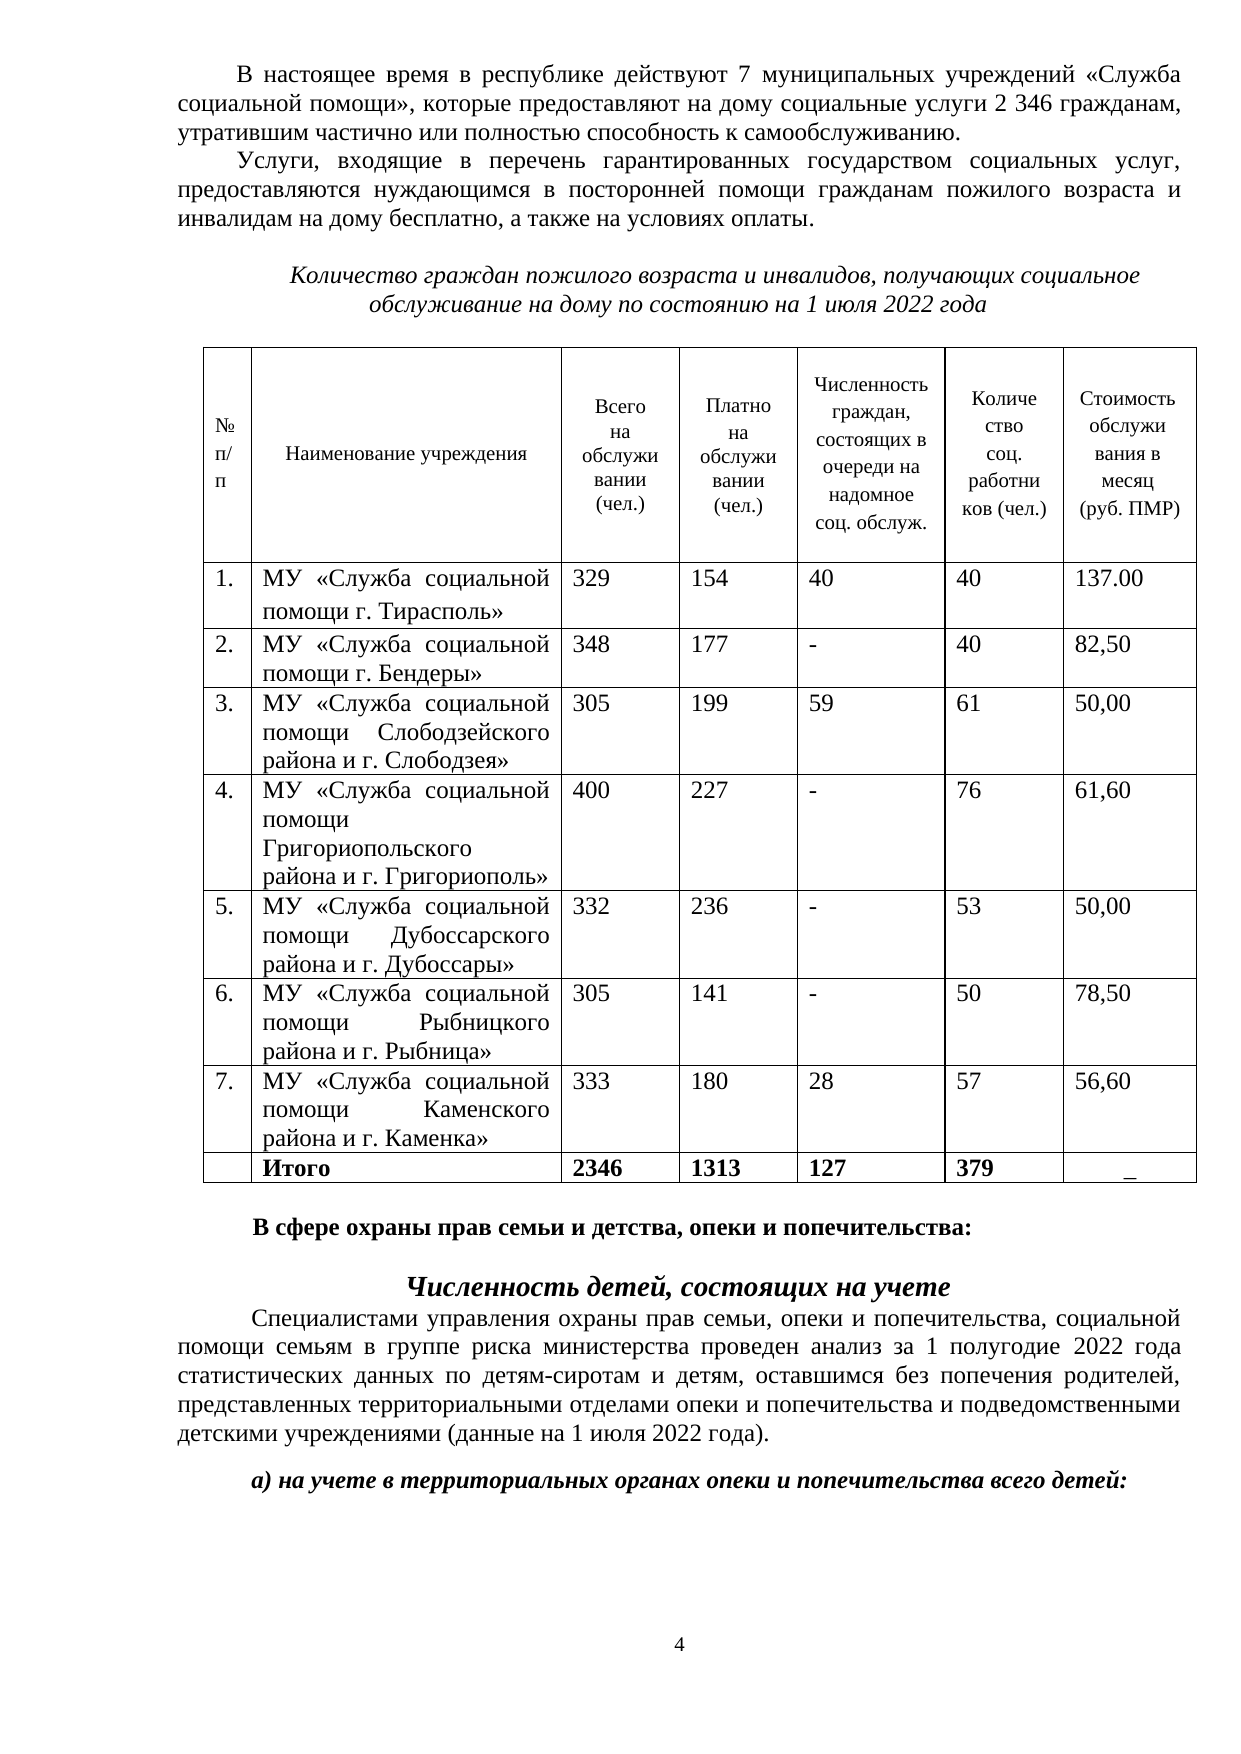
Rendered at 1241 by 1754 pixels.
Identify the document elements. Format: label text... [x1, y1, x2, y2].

table_cell МУ «Служба социальной помощи Рыбницкого района и г. Рыбница» [252, 979, 561, 1065]
table_cell - [798, 629, 944, 687]
table_cell 61,60 [1064, 775, 1196, 890]
table_cell 3. [204, 688, 251, 774]
table_cell 236 [680, 891, 797, 977]
table_cell 1313 [680, 1153, 797, 1182]
table_cell 329 [562, 563, 679, 628]
table_cell МУ «Служба социальной помощи г. Бендеры» [252, 629, 561, 687]
table_cell 59 [798, 688, 944, 774]
table_cell Итого [252, 1153, 561, 1182]
table_cell 127 [798, 1153, 944, 1182]
table_cell 50 [946, 979, 1063, 1065]
table_cell 82,50 [1064, 629, 1196, 687]
table_cell 7. [204, 1066, 251, 1152]
table_cell 141 [680, 979, 797, 1065]
text Услуги, входящие в перечень гарантированных государством социальных услуг, предоставляются нуждающимся в посторонней помощи гражданам пожилого возраста и инвалидам на дому бесплатно, а также на условиях оплаты. [177, 145, 1181, 232]
table_cell 332 [562, 891, 679, 977]
table_header Всего на обслужи вании (чел.) [562, 348, 679, 562]
table_cell - [798, 891, 944, 977]
table_header Количе ство соц. работни ков (чел.) [946, 348, 1063, 562]
table_cell 333 [562, 1066, 679, 1152]
table_cell 180 [680, 1066, 797, 1152]
table_cell 348 [562, 629, 679, 687]
table_cell МУ «Служба социальной помощи Дубоссарского района и г. Дубоссары» [252, 891, 561, 977]
table_cell 40 [946, 563, 1063, 628]
table_cell - [798, 979, 944, 1065]
table_cell 199 [680, 688, 797, 774]
table_header Стоимость обслужи вания в месяц (руб. ПМР) [1064, 348, 1196, 562]
table_cell 78,50 [1064, 979, 1196, 1065]
table_cell 154 [680, 563, 797, 628]
table_cell 1. [204, 563, 251, 628]
table_cell МУ «Служба социальной помощи Каменского района и г. Каменка» [252, 1066, 561, 1152]
table_cell 61 [946, 688, 1063, 774]
table_cell 305 [562, 688, 679, 774]
table_cell 28 [798, 1066, 944, 1152]
table_cell 6. [204, 979, 251, 1065]
table_cell 50,00 [1064, 891, 1196, 977]
table_cell 400 [562, 775, 679, 890]
text Специалистами управления охраны прав семьи, опеки и попечительства, социальной помощи семьям в группе риска министерства проведен анализ за 1 полугодие 2022 года статистических данных по детям-сиротам и детям, оставшимся без попечения родителей, представленных территориальными отделами опеки и попечительства и подведомственными детскими учреждениями (данные на 1 июля 2022 года). [177, 1303, 1181, 1446]
table_cell 305 [562, 979, 679, 1065]
text Численность детей, состоящих на учете [177, 1269, 1181, 1303]
table_header Наименование учреждения [252, 348, 561, 562]
table_cell 5. [204, 891, 251, 977]
table_cell 40 [946, 629, 1063, 687]
table_cell 50,00 [1064, 688, 1196, 774]
table_header № п/п [204, 348, 251, 562]
table_cell 4. [204, 775, 251, 890]
table_cell 40 [798, 563, 944, 628]
table_cell 379 [946, 1153, 1063, 1182]
text В сфере охраны прав семьи и детства, опеки и попечительства: [177, 1212, 1181, 1240]
table_cell _ [1064, 1153, 1196, 1182]
table_cell 137.00 [1064, 563, 1196, 628]
table_cell МУ «Служба социальной помощи г. Тирасполь» [252, 563, 561, 628]
table_cell - [798, 775, 944, 890]
text В настоящее время в республике действуют 7 муниципальных учреждений «Служба социальной помощи», которые предоставляют на дому социальные услуги 2 346 гражданам, утратившим частично или полностью способность к самообслуживанию. [762, 59, 1181, 145]
text а) на учете в территориальных органах опеки и попечительства всего детей: [177, 1466, 1181, 1494]
text Количество граждан пожилого возраста и инвалидов, получающих социальное обслуживание на дому по состоянию на 1 июля 2022 года [177, 260, 1181, 318]
table_cell 76 [946, 775, 1063, 890]
table_cell 2. [204, 629, 251, 687]
table_cell 57 [946, 1066, 1063, 1152]
table_cell МУ «Служба социальной помощи Слободзейского района и г. Слободзея» [252, 688, 561, 774]
table_cell 56,60 [1064, 1066, 1196, 1152]
table_cell 227 [680, 775, 797, 890]
table_cell 53 [946, 891, 1063, 977]
table_header Численность граждан, состоящих в очереди на надомное соц. обслуж. [798, 348, 944, 562]
table_cell 177 [680, 629, 797, 687]
table_cell 2346 [562, 1153, 679, 1182]
table_header Платно на обслужи вании (чел.) [680, 348, 797, 562]
table_cell [204, 1153, 251, 1182]
table_cell МУ «Служба социальной помощи Григориопольского района и г. Григориополь» [252, 775, 561, 890]
